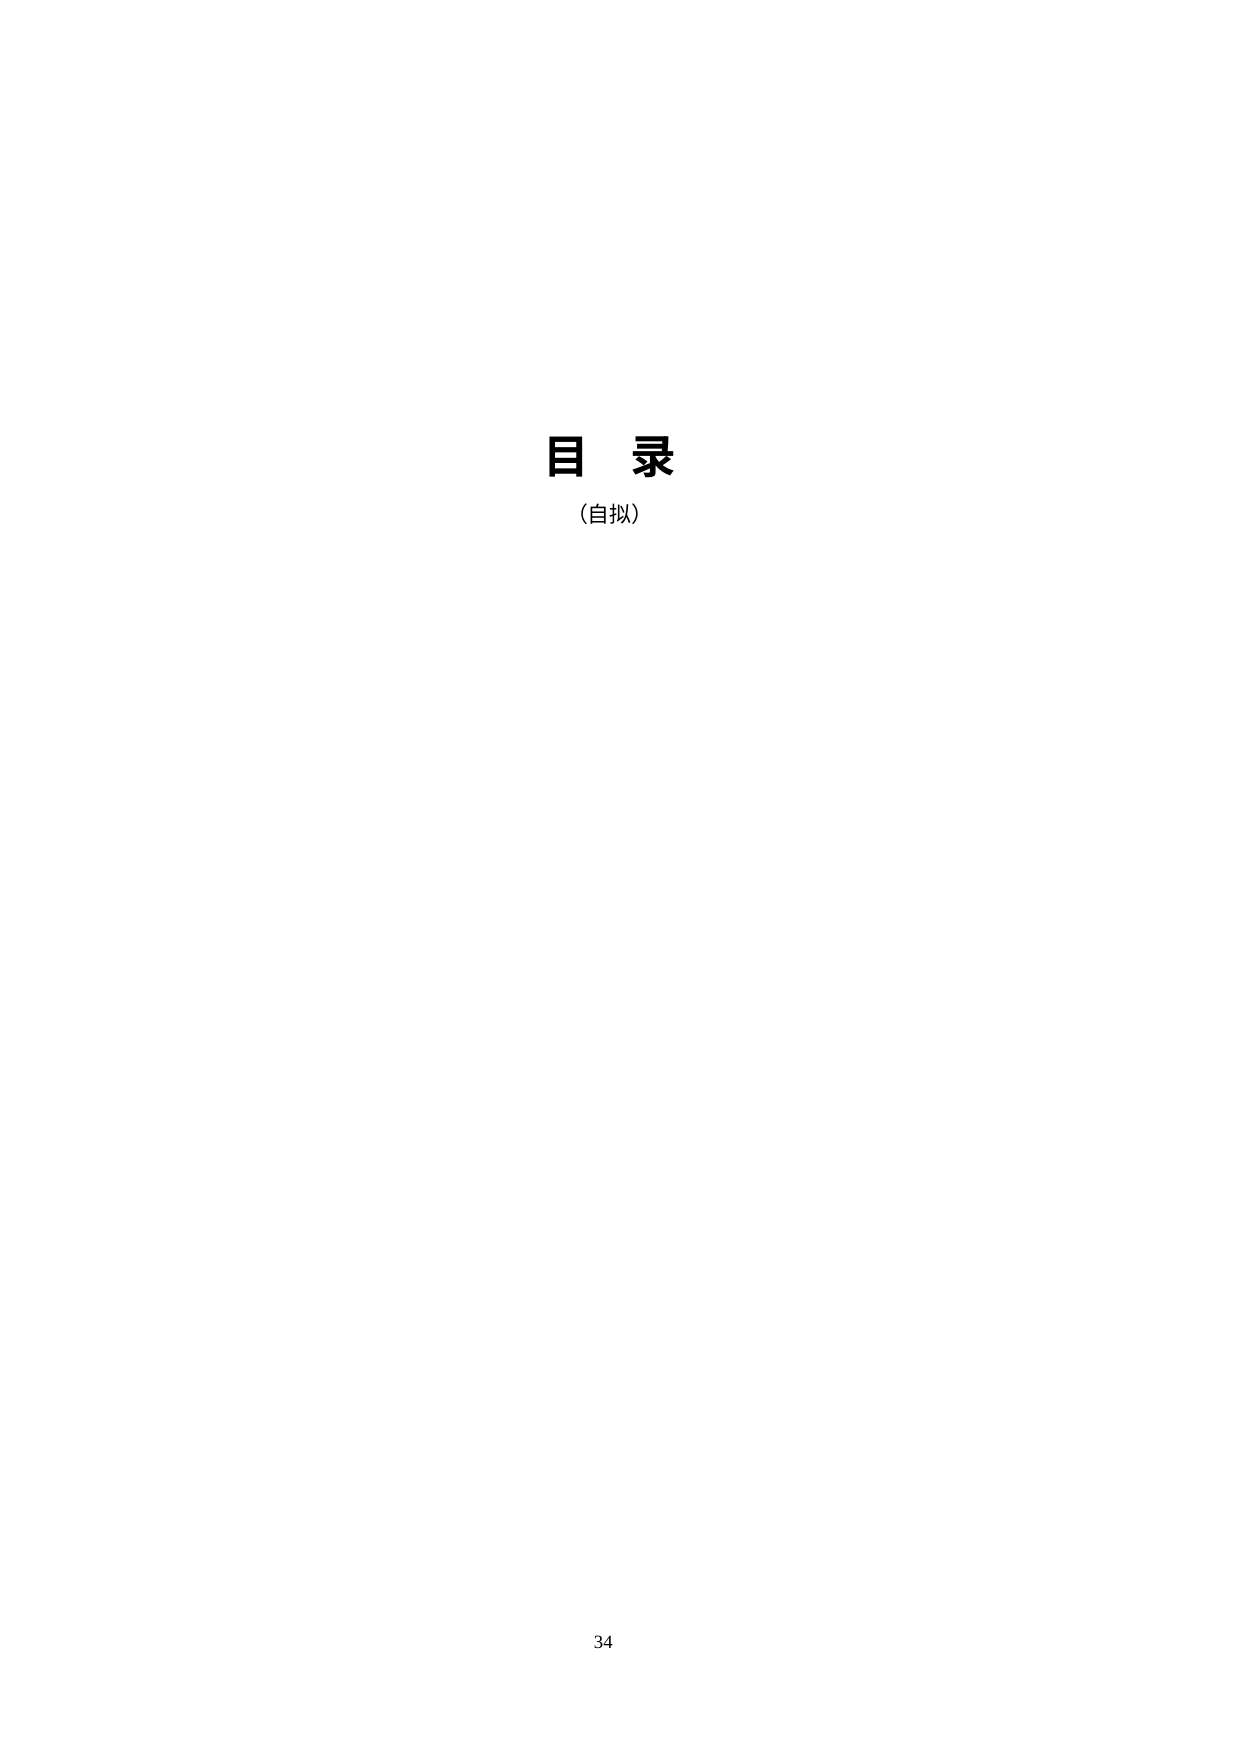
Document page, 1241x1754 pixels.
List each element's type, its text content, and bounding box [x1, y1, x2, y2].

text （自拟）一、投标函及开标一览表 [95, 493, 1124, 533]
text 目 录 [95, 414, 1124, 493]
